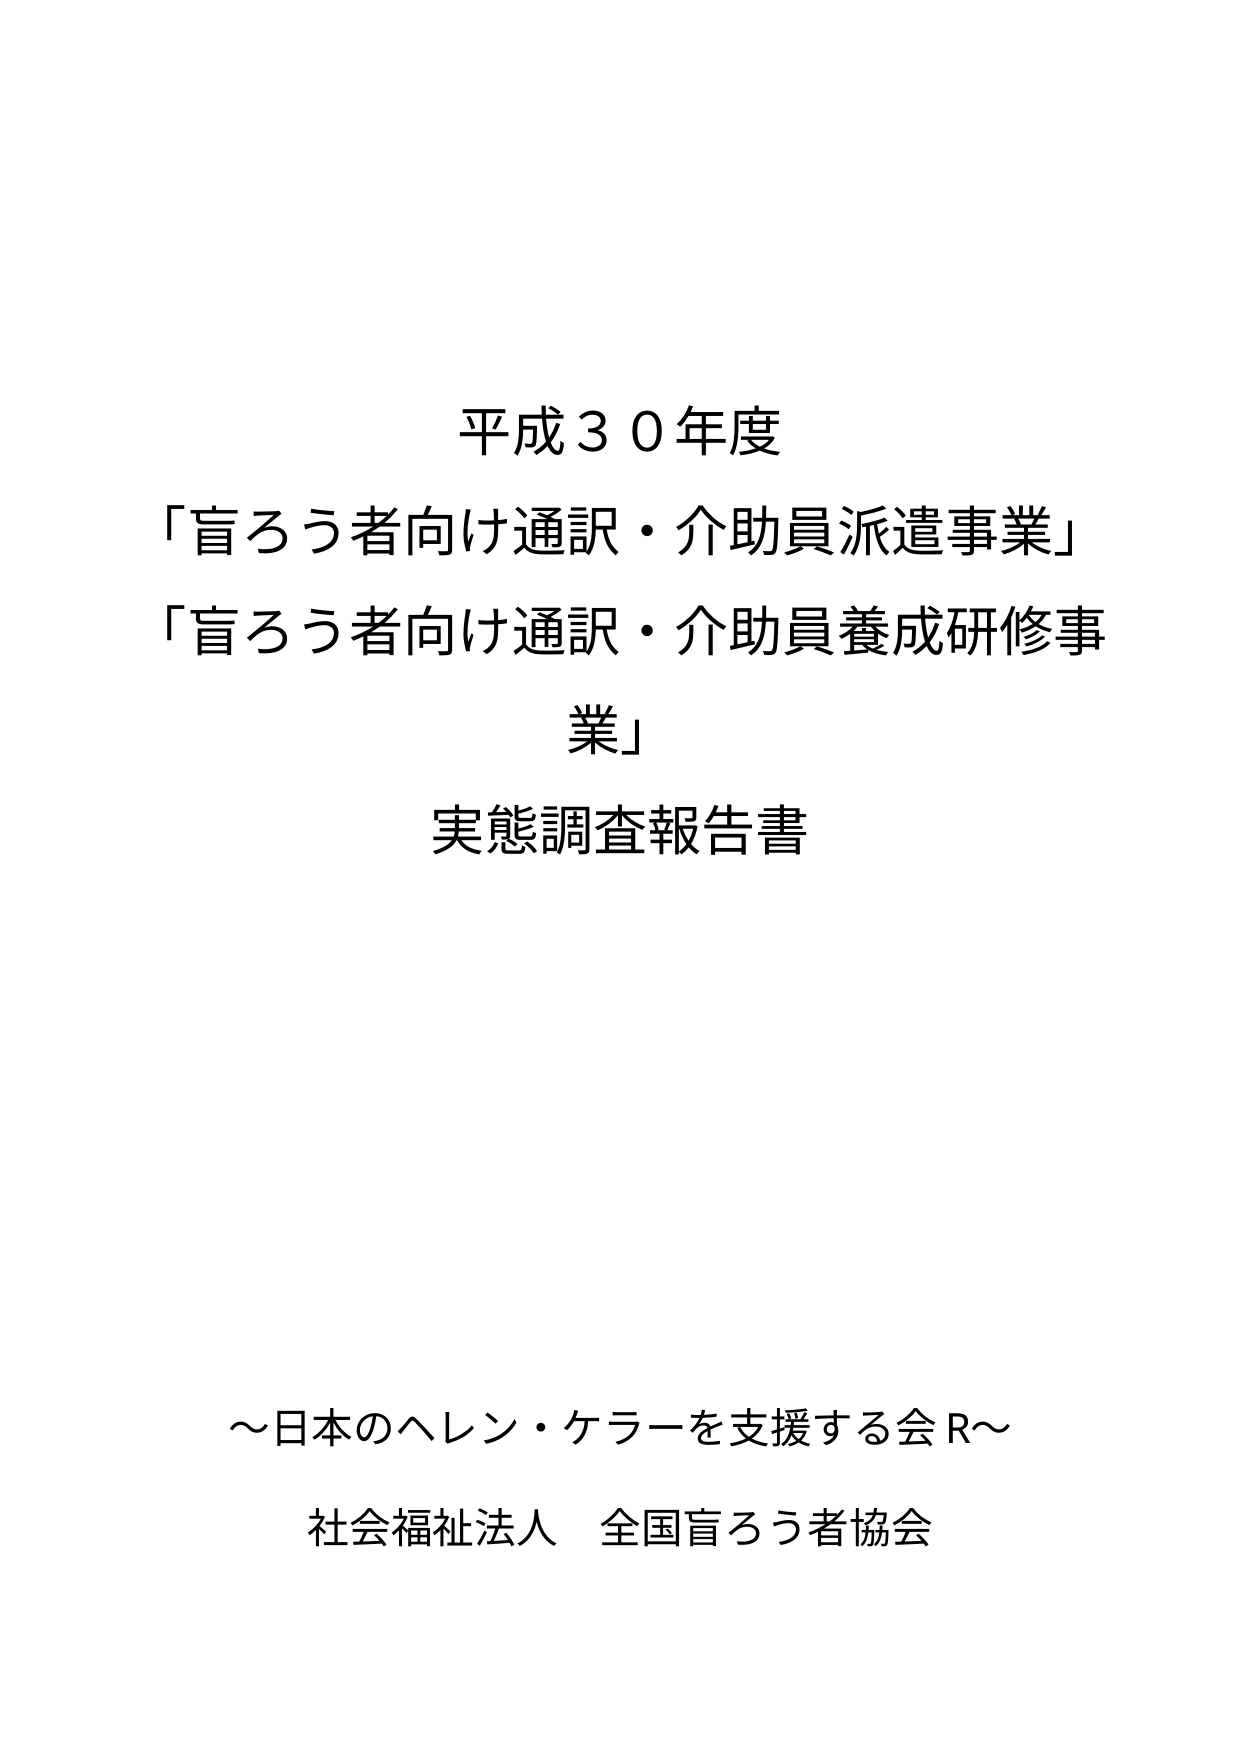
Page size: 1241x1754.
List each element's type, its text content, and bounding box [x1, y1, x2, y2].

text 平成３０年度 [118, 378, 1122, 478]
text 「盲ろう者向け通訳・介助員養成研修事業」 [118, 578, 1122, 777]
text 「盲ろう者向け通訳・介助員派遣事業」 [118, 478, 1122, 578]
text 実態調査報告書 [118, 777, 1122, 877]
text 社会福祉法人 全国盲ろう者協会 [118, 1476, 1122, 1576]
text ～日本のヘレン・ケラーを支援する会R～ [118, 1376, 1122, 1476]
